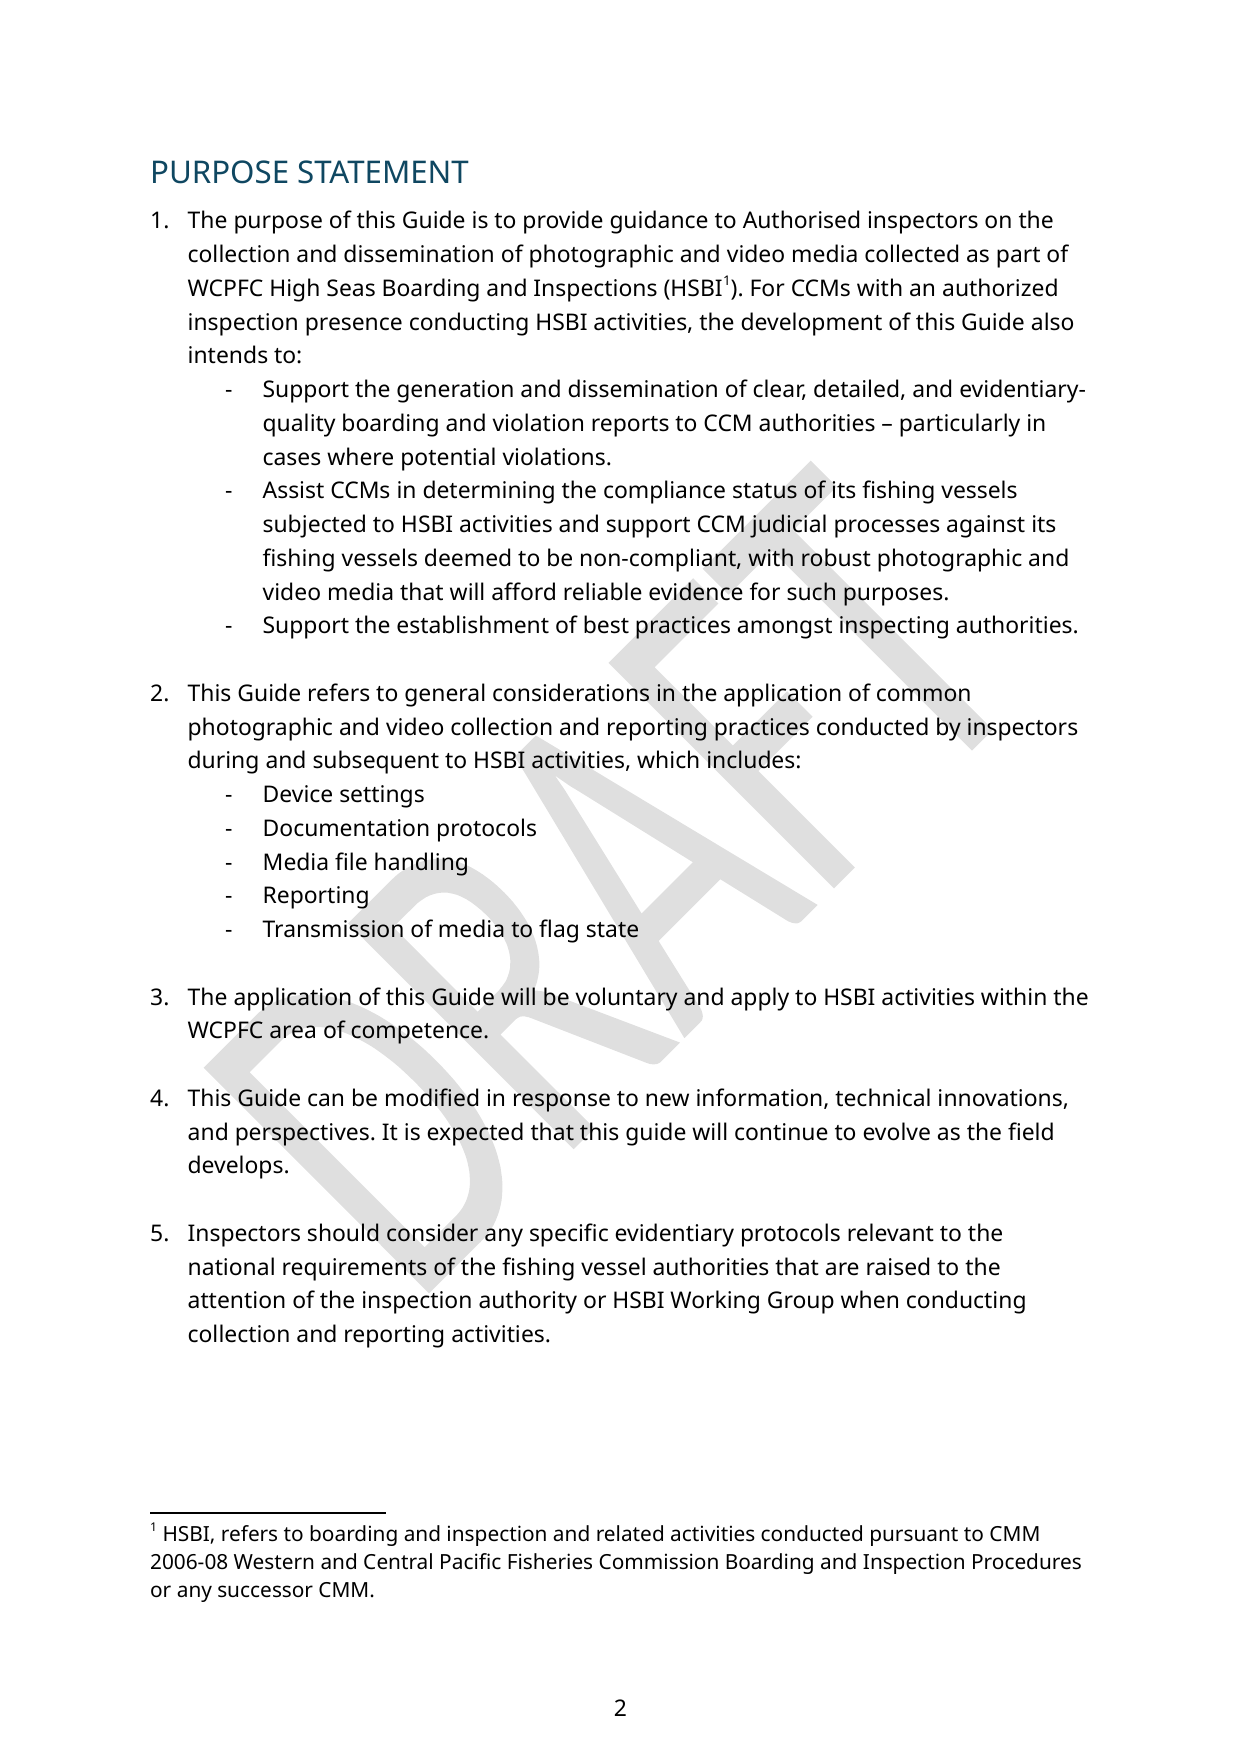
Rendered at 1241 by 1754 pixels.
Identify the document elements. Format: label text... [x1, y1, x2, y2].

list The purpose of this Guide is to provide guidance to Authorised inspectors on the collection and dissemination of photographic and video media collected as part of WCPFC High Seas Boarding and Inspections (HSBI). For CCMs with an authorized inspection presence conducting HSBI activities, the development of this Guide also intends to: [150, 204, 1090, 371]
list Support the generation and dissemination of clear, detailed, and evidentiary-quality boarding and violation reports to CCM authorities – particularly in cases where potential violations. [225, 373, 1090, 472]
list Reporting [225, 879, 1090, 911]
subtitle PURPOSE STATEMENT [150, 150, 1090, 193]
list Support the establishment of best practices amongst inspecting authorities. [225, 609, 1090, 641]
list Media file handling [225, 846, 1090, 877]
list Inspectors should consider any specific evidentiary protocols relevant to the national requirements of the fishing vessel authorities that are raised to the attention of the inspection authority or HSBI Working Group when conducting collection and reporting activities. [150, 1217, 1090, 1349]
list Device settings [225, 778, 1090, 809]
list Assist CCMs in determining the compliance status of its fishing vessels subjected to HSBI activities and support CCM judicial processes against its fishing vessels deemed to be non-compliant, with robust photographic and video media that will afford reliable evidence for such purposes. [225, 474, 1090, 607]
list The application of this Guide will be voluntary and apply to HSBI activities within the WCPFC area of competence. [150, 981, 1090, 1046]
list This Guide can be modified in response to new information, technical innovations, and perspectives. It is expected that this guide will continue to evolve as the field develops. [150, 1082, 1090, 1181]
list Documentation protocols [225, 812, 1090, 843]
list This Guide refers to general considerations in the application of common photographic and video collection and reporting practices conducted by inspectors during and subsequent to HSBI activities, which includes: [150, 677, 1090, 776]
list Transmission of media to flag state [225, 913, 1090, 944]
